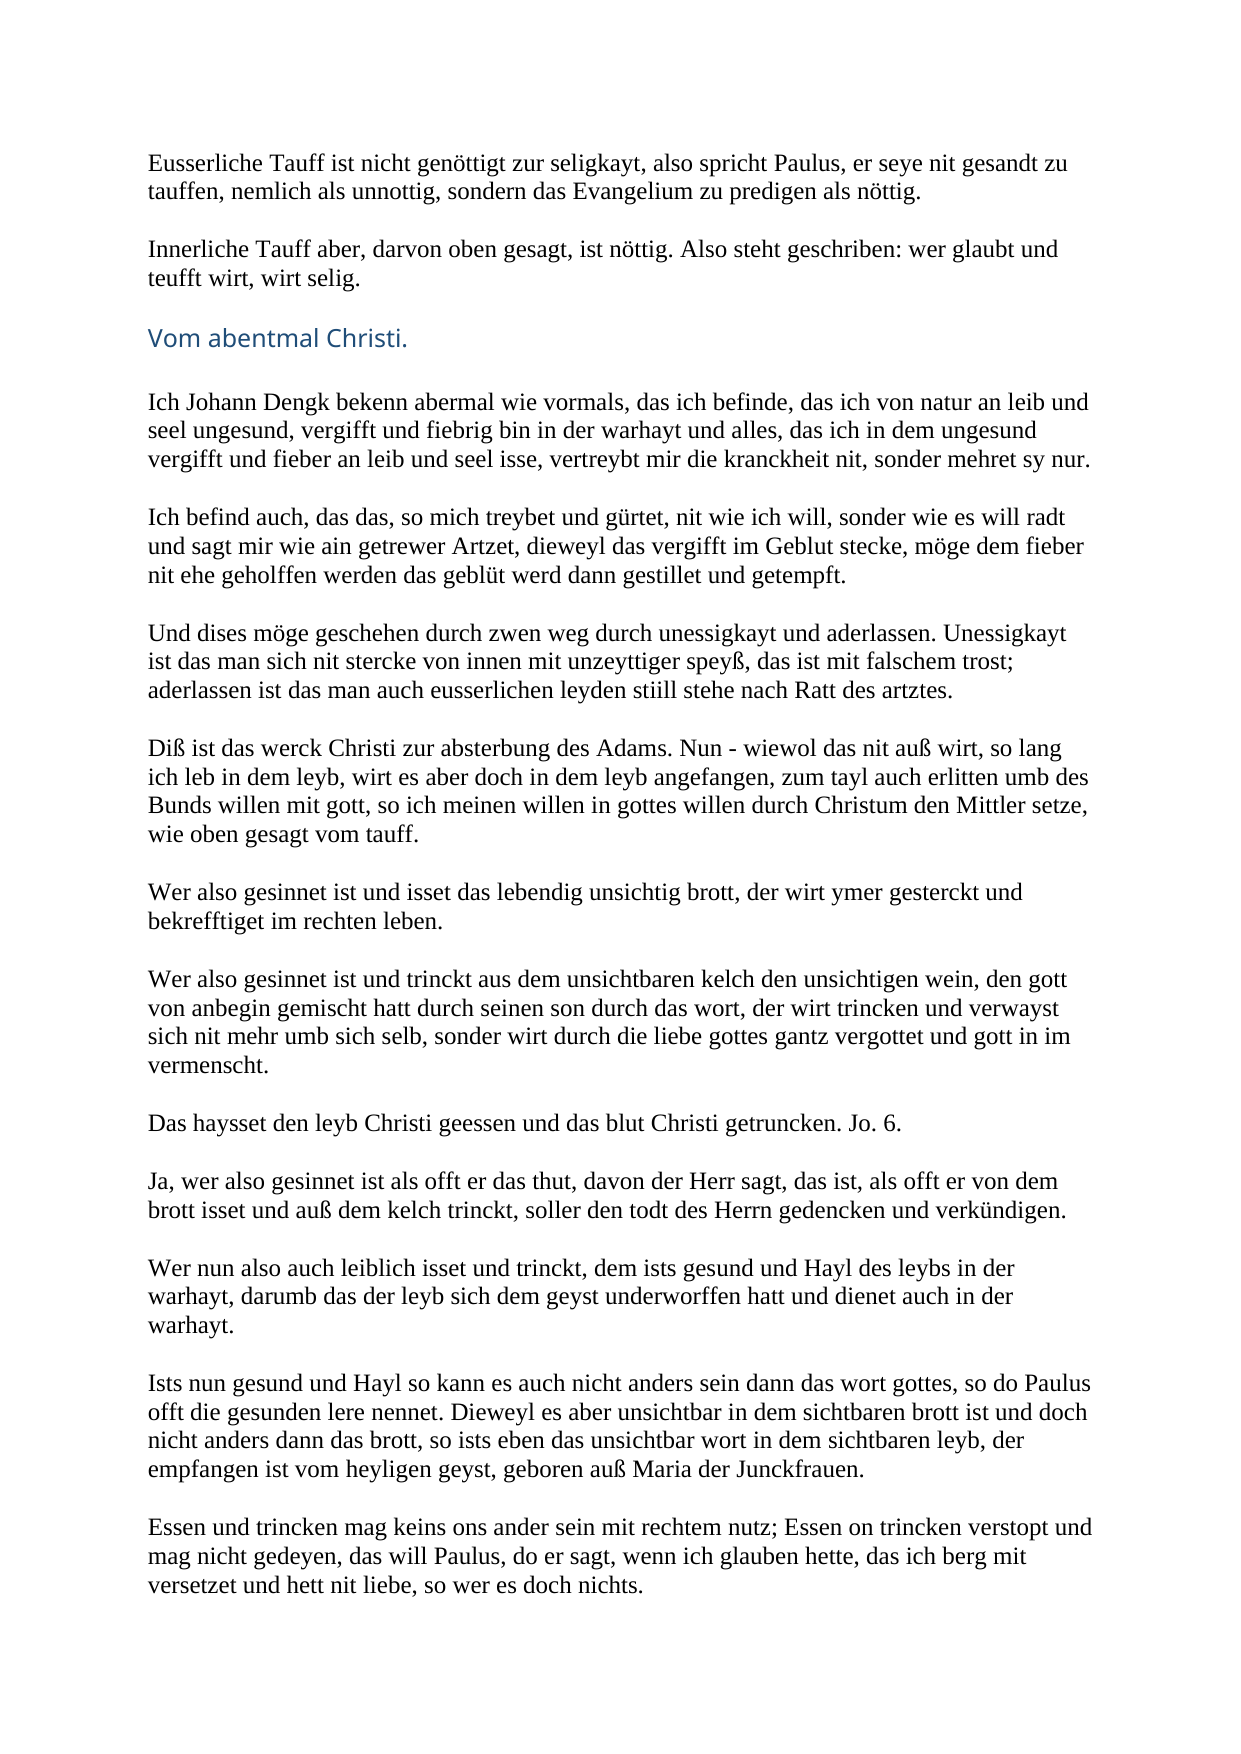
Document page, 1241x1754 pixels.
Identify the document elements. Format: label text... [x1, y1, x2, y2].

text Eusserliche Tauff ist nicht genöttigt zur seligkayt, also spricht Paulus, er seye nit gesandt zu tauffen, nemlich als unnottig, sondern das Evangelium zu predigen als nöttig. [148, 148, 1093, 205]
text Das haysset den leyb Christi geessen und das blut Christi getruncken. Jo. 6. [148, 1108, 1093, 1137]
text Wer also gesinnet ist und trinckt aus dem unsichtbaren kelch den unsichtigen wein, den gott von anbegin gemischt hatt durch seinen son durch das wort, der wirt trincken und verwayst sich nit mehr umb sich selb, sonder wirt durch die liebe gottes gantz vergottet und gott in im vermenscht. [148, 964, 1093, 1079]
subtitle Vom abentmal Christi. [148, 321, 1093, 355]
text Ja, wer also gesinnet ist als offt er das thut, davon der Herr sagt, das ist, als offt er von dem brott isset und auß dem kelch trinckt, soller den todt des Herrn gedencken und verkündigen. [148, 1166, 1093, 1223]
text Ich Johann Dengk bekenn abermal wie vormals, das ich befinde, das ich von natur an leib und seel ungesund, vergifft und fiebrig bin in der warhayt und alles, das ich in dem ungesund vergifft und fieber an leib und seel isse, vertreybt mir die kranckheit nit, sonder mehret sy nur. [148, 387, 1093, 473]
text Und dises möge geschehen durch zwen weg durch unessigkayt und aderlassen. Unessigkayt ist das man sich nit stercke von innen mit unzeyttiger speyß, das ist mit falschem trost; aderlassen ist das man auch eusserlichen leyden stiill stehe nach Ratt des artztes. [148, 618, 1093, 704]
text Diß ist das werck Christi zur absterbung des Adams. Nun - wiewol das nit auß wirt, so lang ich leb in dem leyb, wirt es aber doch in dem leyb angefangen, zum tayl auch erlitten umb des Bunds willen mit gott, so ich meinen willen in gottes willen durch Christum den Mittler setze, wie oben gesagt vom tauff. [148, 733, 1093, 848]
text Innerliche Tauff aber, darvon oben gesagt, ist nöttig. Also steht geschriben: wer glaubt und teufft wirt, wirt selig. [148, 234, 1093, 292]
text Ich befind auch, das das, so mich treybet und gürtet, nit wie ich will, sonder wie es will radt und sagt mir wie ain getrewer Artzet, dieweyl das vergifft im Geblut stecke, möge dem fieber nit ehe geholffen werden das geblüt werd dann gestillet und getempft. [148, 502, 1093, 588]
text Ists nun gesund und Hayl so kann es auch nicht anders sein dann das wort gottes, so do Paulus offt die gesunden lere nennet. Dieweyl es aber unsichtbar in dem sichtbaren brott ist und doch nicht anders dann das brott, so ists eben das unsichtbar wort in dem sichtbaren leyb, der empfangen ist vom heyligen geyst, geboren auß Maria der Junckfrauen. [148, 1368, 1093, 1483]
text Essen und trincken mag keins ons ander sein mit rechtem nutz; Essen on trincken verstopt und mag nicht gedeyen, das will Paulus, do er sagt, wenn ich glauben hette, das ich berg mit versetzet und hett nit liebe, so wer es doch nichts. [148, 1512, 1093, 1598]
text Wer nun also auch leiblich isset und trinckt, dem ists gesund und Hayl des leybs in der warhayt, darumb das der leyb sich dem geyst underworffen hatt und dienet auch in der warhayt. [148, 1253, 1093, 1339]
text Wer also gesinnet ist und isset das lebendig unsichtig brott, der wirt ymer gesterckt und bekrefftiget im rechten leben. [148, 877, 1093, 935]
